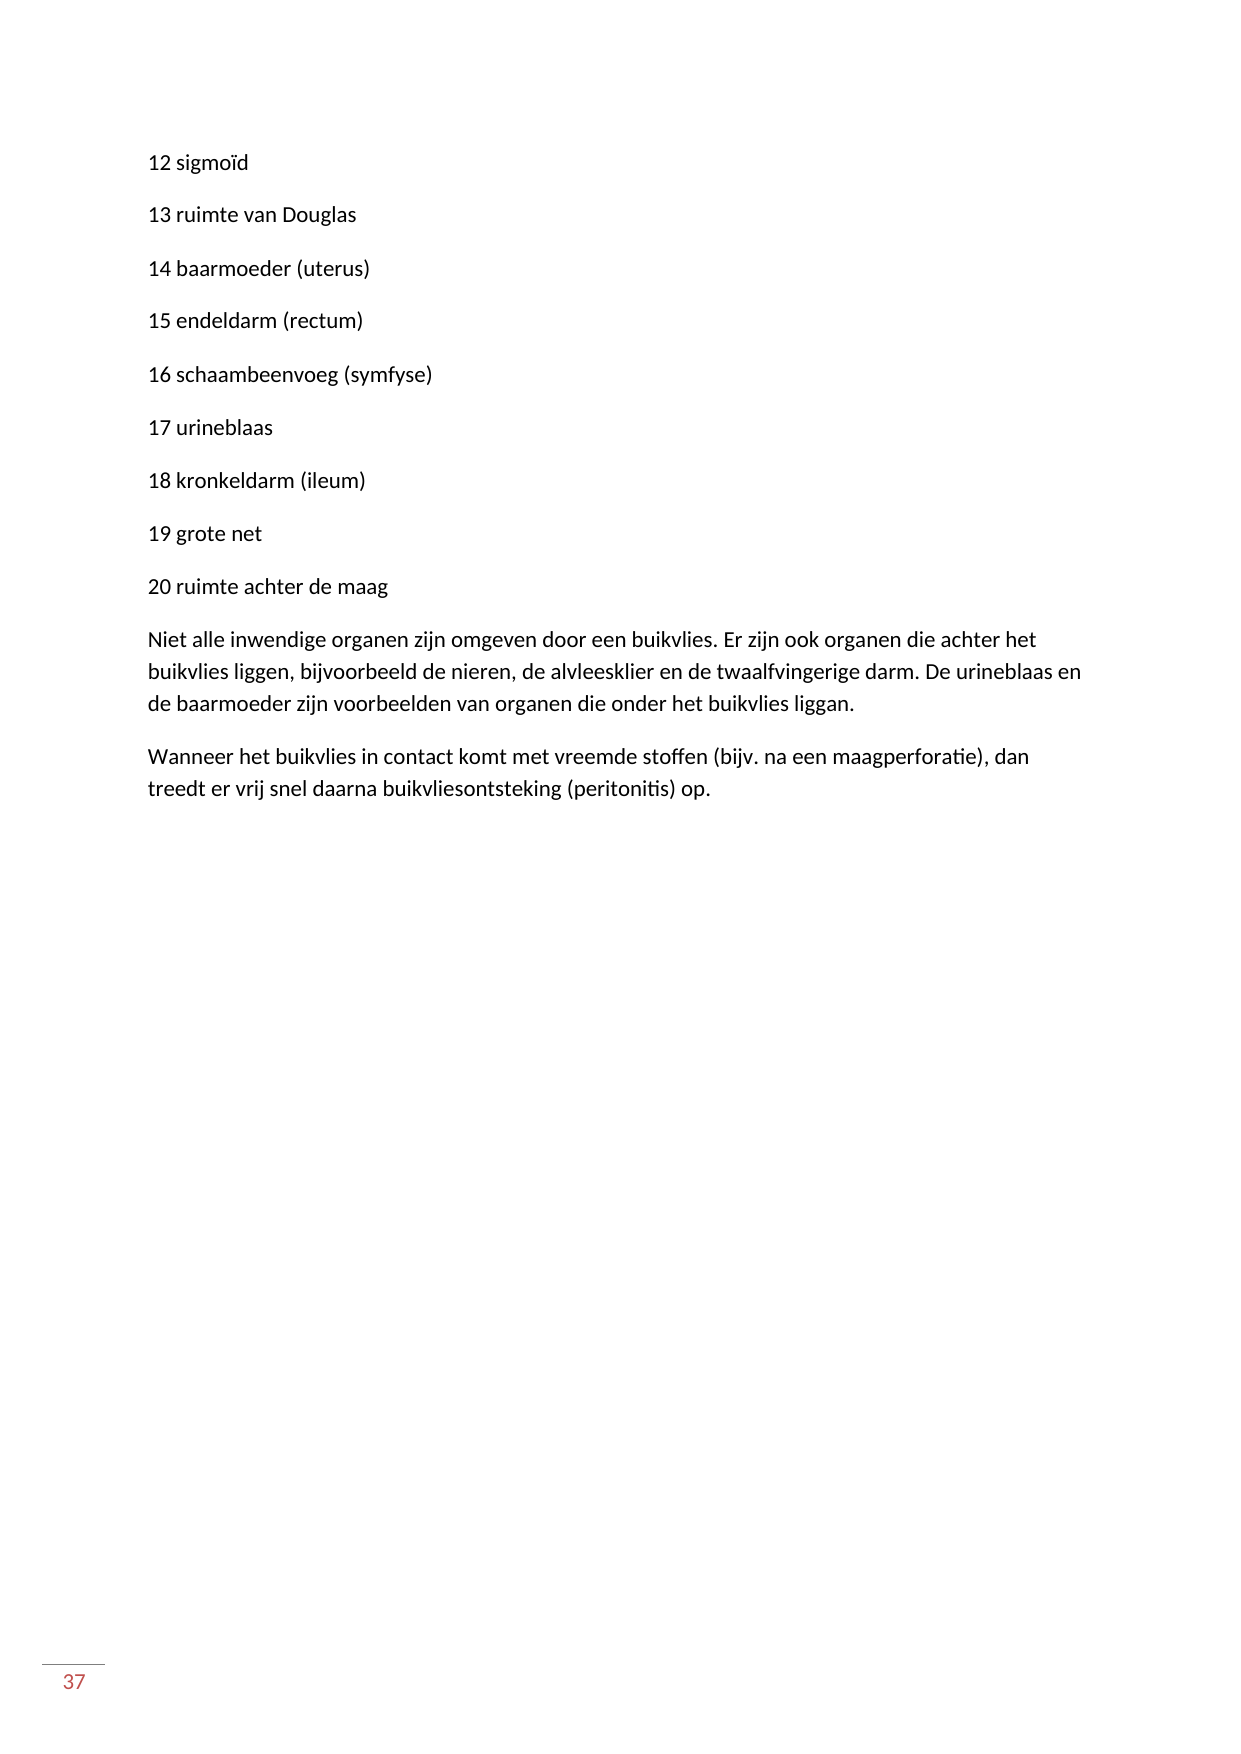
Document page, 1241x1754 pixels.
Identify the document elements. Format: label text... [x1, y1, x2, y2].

text 20 ruimte achter de maag [148, 572, 1093, 600]
text 16 schaambeenvoeg (symfyse) [148, 360, 1093, 388]
text Wanneer het buikvlies in contact komt met vreemde stoffen (bijv. na een maagperforatie), dan treedt er vrij snel daarna buikvliesontsteking (peritonitis) op. [148, 742, 1093, 802]
text 12 sigmoïd [148, 148, 1093, 176]
text Niet alle inwendige organen zijn omgeven door een buikvlies. Er zijn ook organen die achter het buikvlies liggen, bijvoorbeeld de nieren, de alvleesklier en de twaalfvingerige darm. De urineblaas en de baarmoeder zijn voorbeelden van organen die onder het buikvlies liggan. [148, 625, 1093, 717]
text 15 endeldarm (rectum) [148, 307, 1093, 335]
text 19 grote net [148, 519, 1093, 547]
text 18 kronkeldarm (ileum) [148, 466, 1093, 494]
text 17 urineblaas [148, 413, 1093, 441]
text 14 baarmoeder (uterus) [148, 254, 1093, 282]
text 13 ruimte van Douglas [148, 201, 1093, 229]
